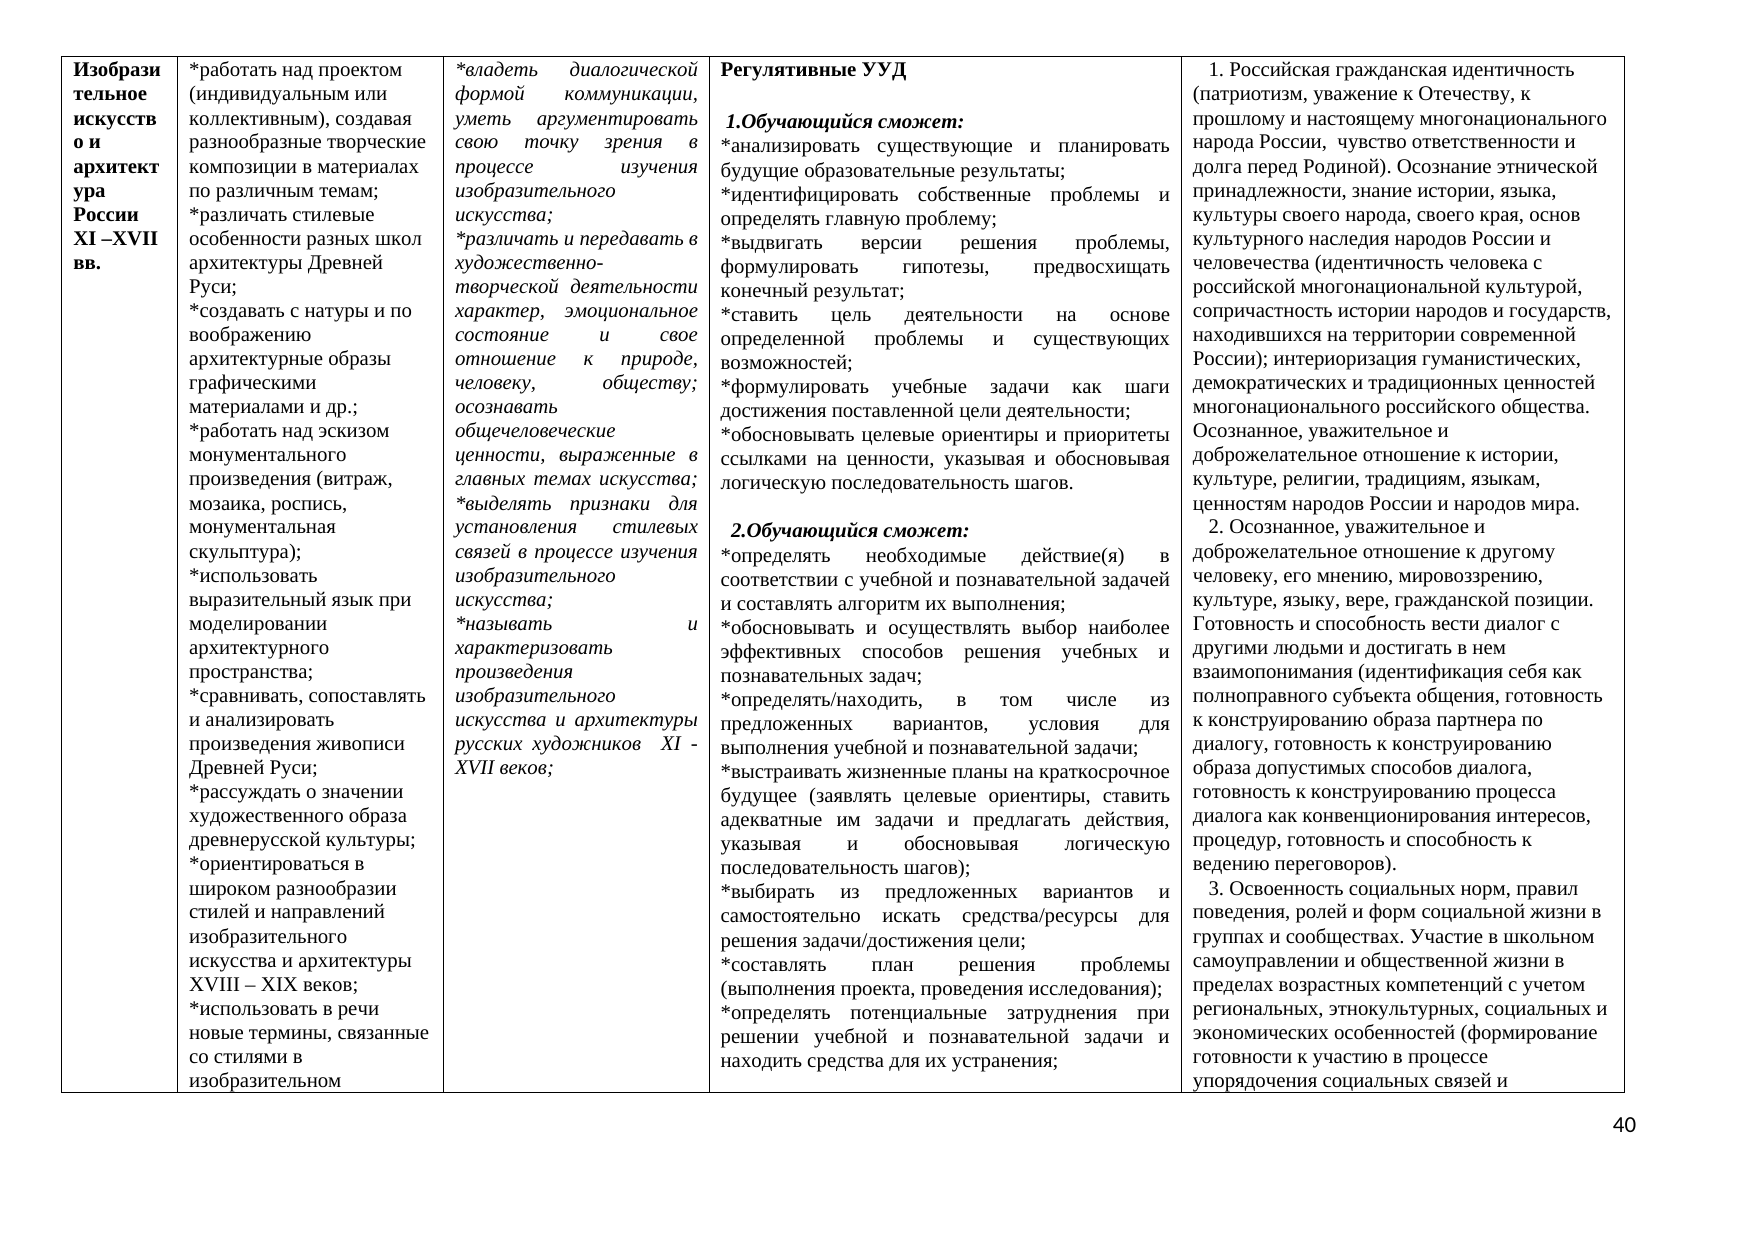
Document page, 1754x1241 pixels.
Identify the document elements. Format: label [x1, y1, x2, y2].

table_cell [1182, 57, 1624, 1092]
table_cell [178, 57, 443, 1092]
table_cell [710, 57, 1181, 1092]
table_cell [444, 57, 709, 1092]
table_cell [62, 57, 177, 1092]
